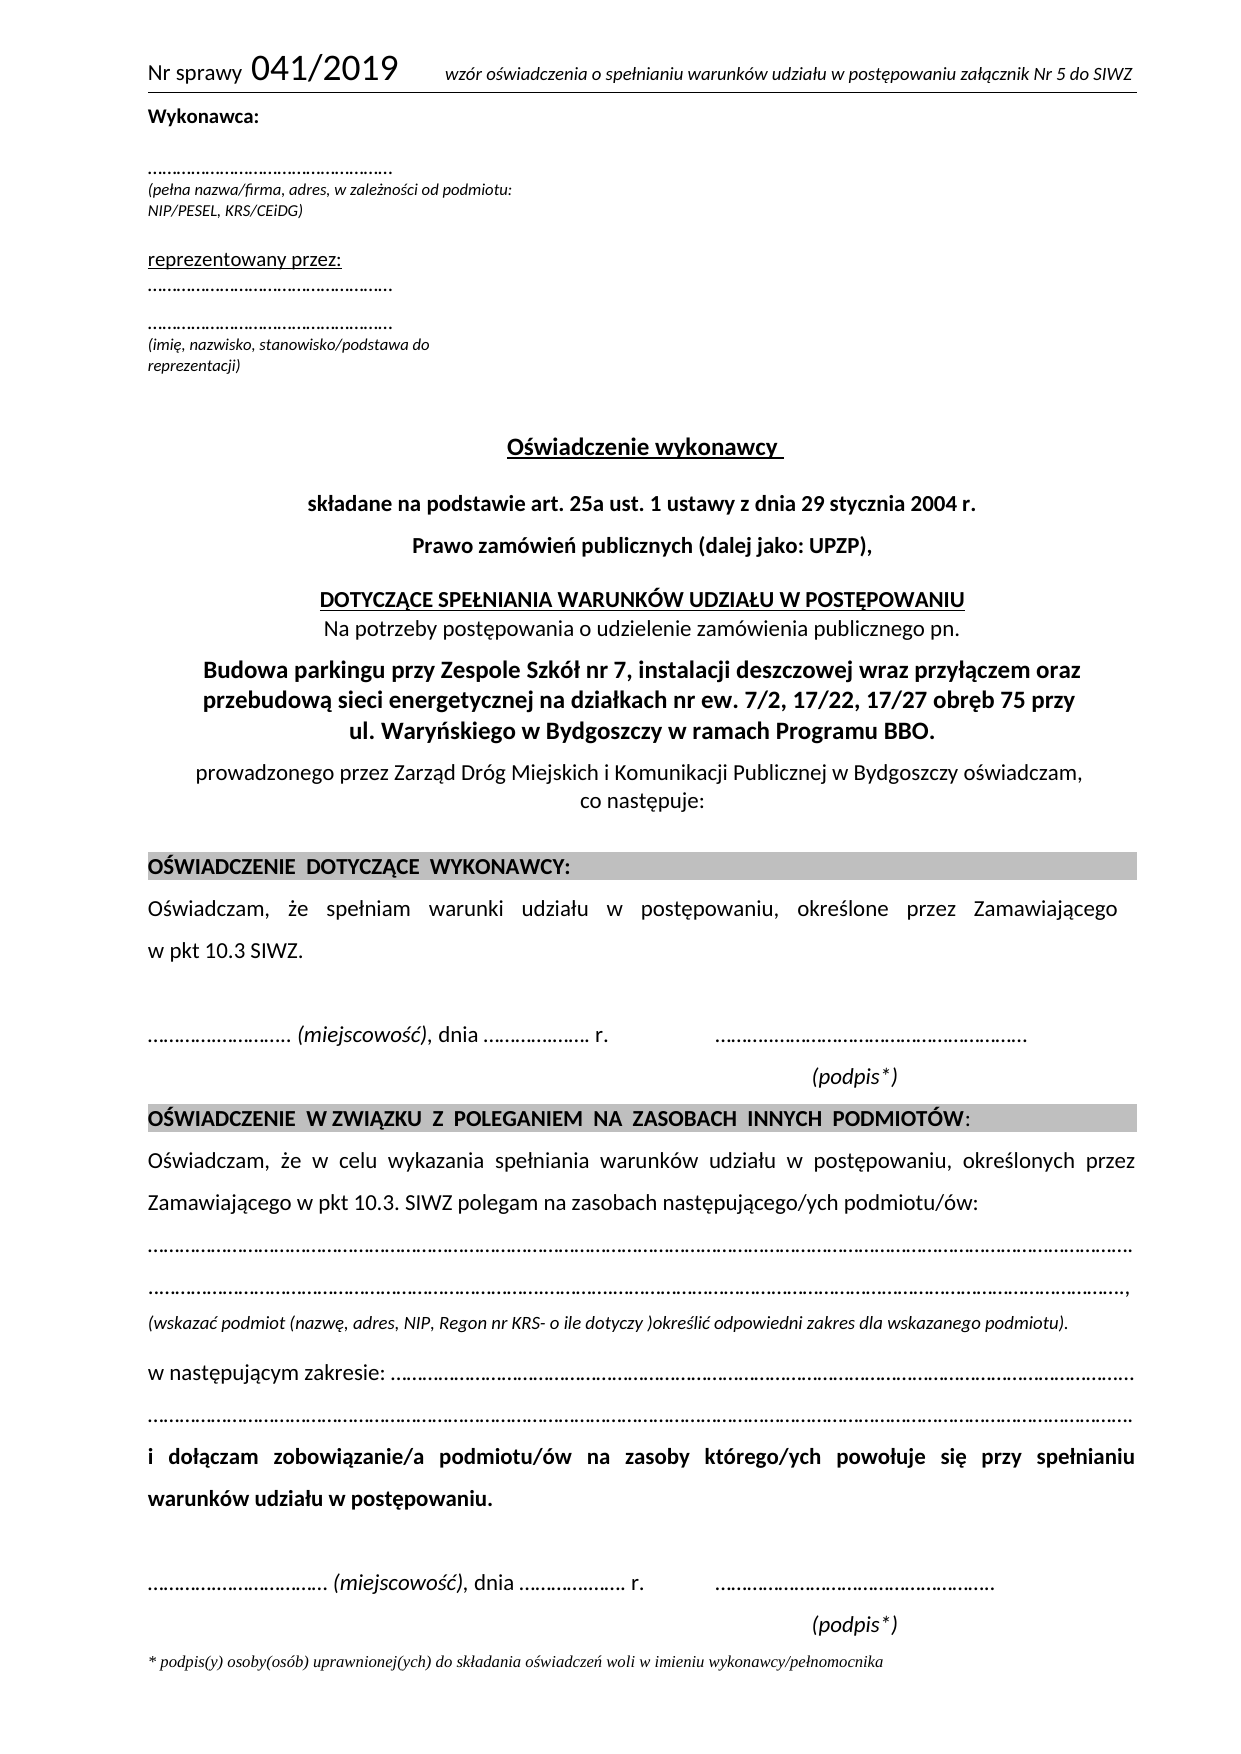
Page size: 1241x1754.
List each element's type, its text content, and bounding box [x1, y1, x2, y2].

text …………………………………………… [148, 154, 517, 180]
text Oświadczam, że w celu wykazania spełniania warunków udziału w postępowaniu, określonych przez Zamawiającego w pkt 10.3. SIWZ polegam na zasobach następującego/ych podmiotu/ów: [148, 1146, 1137, 1216]
text …………………………………………… [148, 309, 517, 335]
text (podpis*) [738, 1610, 1137, 1638]
text OŚWIADCZENIE DOTYCZĄCE WYKONAWCY: [148, 852, 1137, 880]
text ……………………………………………………………………………………………………………………………………………………………………. [148, 1400, 1137, 1428]
text Prawo zamówień publicznych (dalej jako: UPZP), [148, 531, 1137, 559]
text Budowa parkingu przy Zespole Szkół nr 7, instalacji deszczowej wraz przyłączem oraz przebudową sieci energetycznej na działkach nr ew. 7/2, 17/22, 17/27 obręb 75 przy ul. Waryńskiego w Bydgoszczy w ramach Programu BBO. [148, 654, 1137, 746]
text prowadzonego przez Zarząd Dróg Miejskich i Komunikacji Publicznej w Bydgoszczy oświadczam, co następuje: [148, 758, 1137, 814]
text (podpis*) [738, 1062, 1137, 1090]
text ………….………………… (miejscowość), dnia ………….……. r. …………………………………………….. [148, 1568, 1137, 1596]
text (pełna nazwa/firma, adres, w zależności od podmiotu: NIP/PESEL, KRS/CEiDG) [148, 180, 517, 220]
text (imię, nazwisko, stanowisko/podstawa do reprezentacji) [148, 335, 517, 375]
text …………………………………………… [148, 271, 517, 297]
text ………….………….. (miejscowość), dnia ………….……. r. ………..………………………………………… [148, 1020, 1137, 1048]
text DOTYCZĄCE SPEŁNIANIA WARUNKÓW UDZIAŁU W POSTĘPOWANIU [148, 586, 1137, 614]
text * podpis(y) osoby(osób) uprawnionej(ych) do składania oświadczeń woli w imieniu wykonawcy/pełnomocnika [148, 1652, 1137, 1671]
text OŚWIADCZENIE W ZWIĄZKU Z POLEGANIEM NA ZASOBACH INNYCH PODMIOTÓW: [148, 1104, 1137, 1132]
text ..……………………………………………………………….………….……………………………………………………………………………………., (wskazać podmiot (nazwę, adres, NIP, Regon nr KRS- o ile dotyczy )określić odpowiedni zakres dla wskazanego podmiotu). [148, 1272, 1137, 1334]
text Na potrzeby postępowania o udzielenie zamówienia publicznego pn. [148, 614, 1137, 642]
text i dołączam zobowiązanie/a podmiotu/ów na zasoby którego/ych powołuje się przy spełnianiu warunków udziału w postępowaniu. [148, 1442, 1137, 1512]
text Oświadczenie wykonawcy [148, 431, 1137, 461]
text Wykonawca: [148, 103, 1137, 129]
text reprezentowany przez: [148, 246, 1137, 271]
text Oświadczam, że spełniam warunki udziału w postępowaniu, określone przez Zamawiającego w pkt 10.3 SIWZ. [148, 894, 1137, 964]
text ……………………………………………………………………………………………………………………………………………………………………. [148, 1230, 1137, 1258]
text składane na podstawie art. 25a ust. 1 ustawy z dnia 29 stycznia 2004 r. [148, 489, 1137, 517]
text w następującym zakresie: …………………………………………………………………………………………………………………………... [148, 1358, 1137, 1386]
